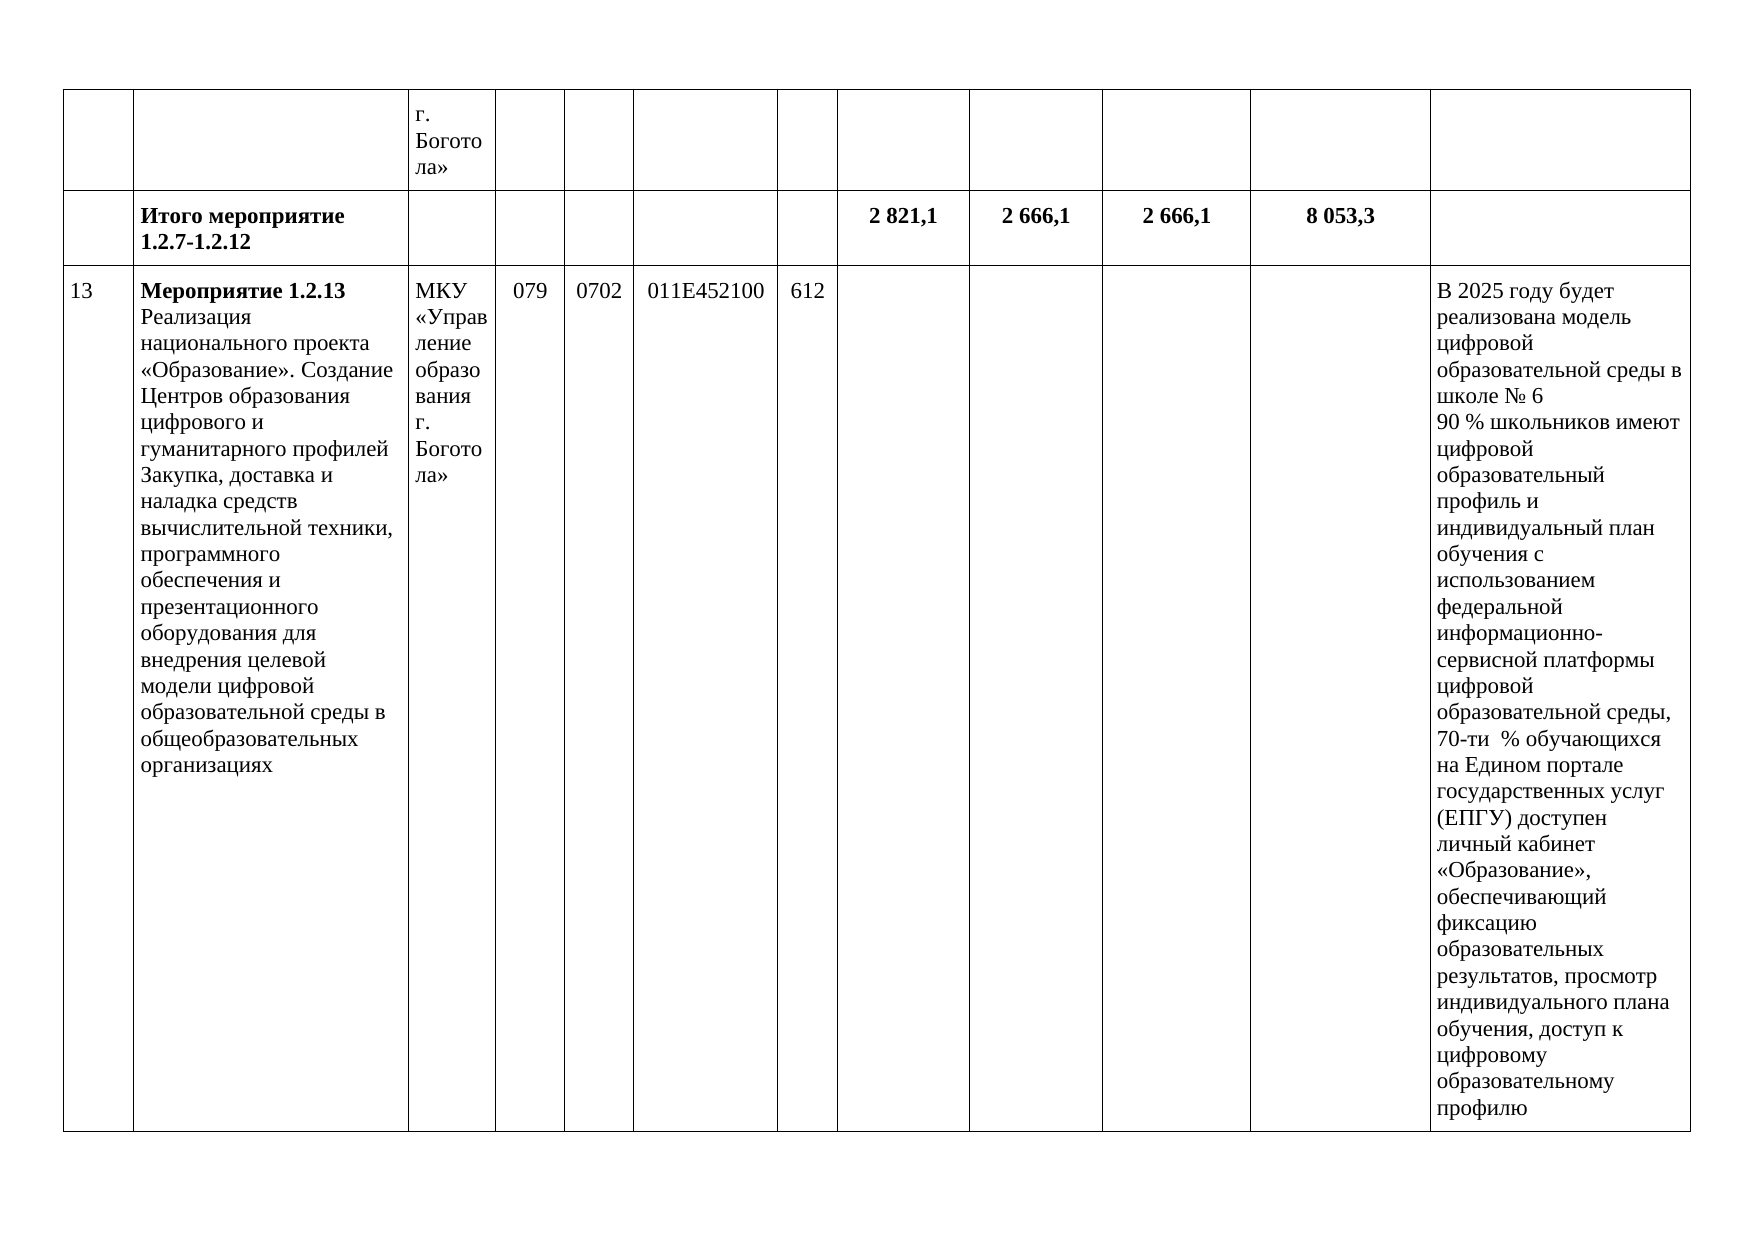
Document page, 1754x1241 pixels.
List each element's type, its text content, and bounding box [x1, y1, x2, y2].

table_cell [496, 90, 564, 190]
table_cell 612 [778, 266, 837, 1131]
table_cell 13 [64, 266, 133, 1131]
table_cell [565, 90, 633, 190]
table_cell [970, 266, 1102, 1131]
table_cell Мероприятие 1.2.13 Реализация национального проекта «Образование». Создание Центров образования цифрового и гуманитарного профилей Закупка, доставка и наладка средств вычислительной техники, программного обеспечения и презентационного оборудования для внедрения целевой модели цифровой образовательной среды в общеобразовательных организациях [134, 266, 408, 1131]
table_cell [1103, 90, 1250, 190]
table_cell [838, 266, 969, 1131]
table_cell 011Е452100 [634, 266, 777, 1131]
table_cell [1431, 191, 1690, 265]
table_cell [634, 191, 777, 265]
table_cell В 2025 году будет реализована модель цифровой образовательной среды в школе № 6 90 % школьников имеют цифровой образовательный профиль и индивидуальный план обучения с использованием федеральной информационно-сервисной платформы цифровой образовательной среды, 70-ти % обучающихся на Едином портале государственных услуг (ЕПГУ) доступен личный кабинет «Образование», обеспечивающий фиксацию образовательных результатов, просмотр индивидуального плана обучения, доступ к цифровому образовательному профилю [1431, 266, 1690, 1131]
table_cell [970, 90, 1102, 190]
table_cell 2 666,1 [1103, 191, 1250, 265]
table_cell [1431, 90, 1690, 190]
table_cell 8 053,3 [1251, 191, 1430, 265]
table_cell [778, 191, 837, 265]
table_cell Итого мероприятие 1.2.7-1.2.12 [134, 191, 408, 265]
table_cell 2 666,1 [970, 191, 1102, 265]
table_cell 2 821,1 [838, 191, 969, 265]
table_cell [778, 90, 837, 190]
table_cell 12 [64, 90, 133, 190]
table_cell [409, 266, 495, 1131]
table_cell [64, 191, 133, 265]
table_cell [134, 90, 408, 190]
table_cell [1103, 266, 1250, 1131]
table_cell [409, 90, 495, 190]
table_cell [1251, 90, 1430, 190]
table_cell [1251, 266, 1430, 1131]
table_cell [838, 90, 969, 190]
table_cell [409, 191, 495, 265]
table_cell 0702 [565, 266, 633, 1131]
table_cell [565, 191, 633, 265]
table_cell 079 [496, 266, 564, 1131]
table_cell [496, 191, 564, 265]
table_cell [634, 90, 777, 190]
